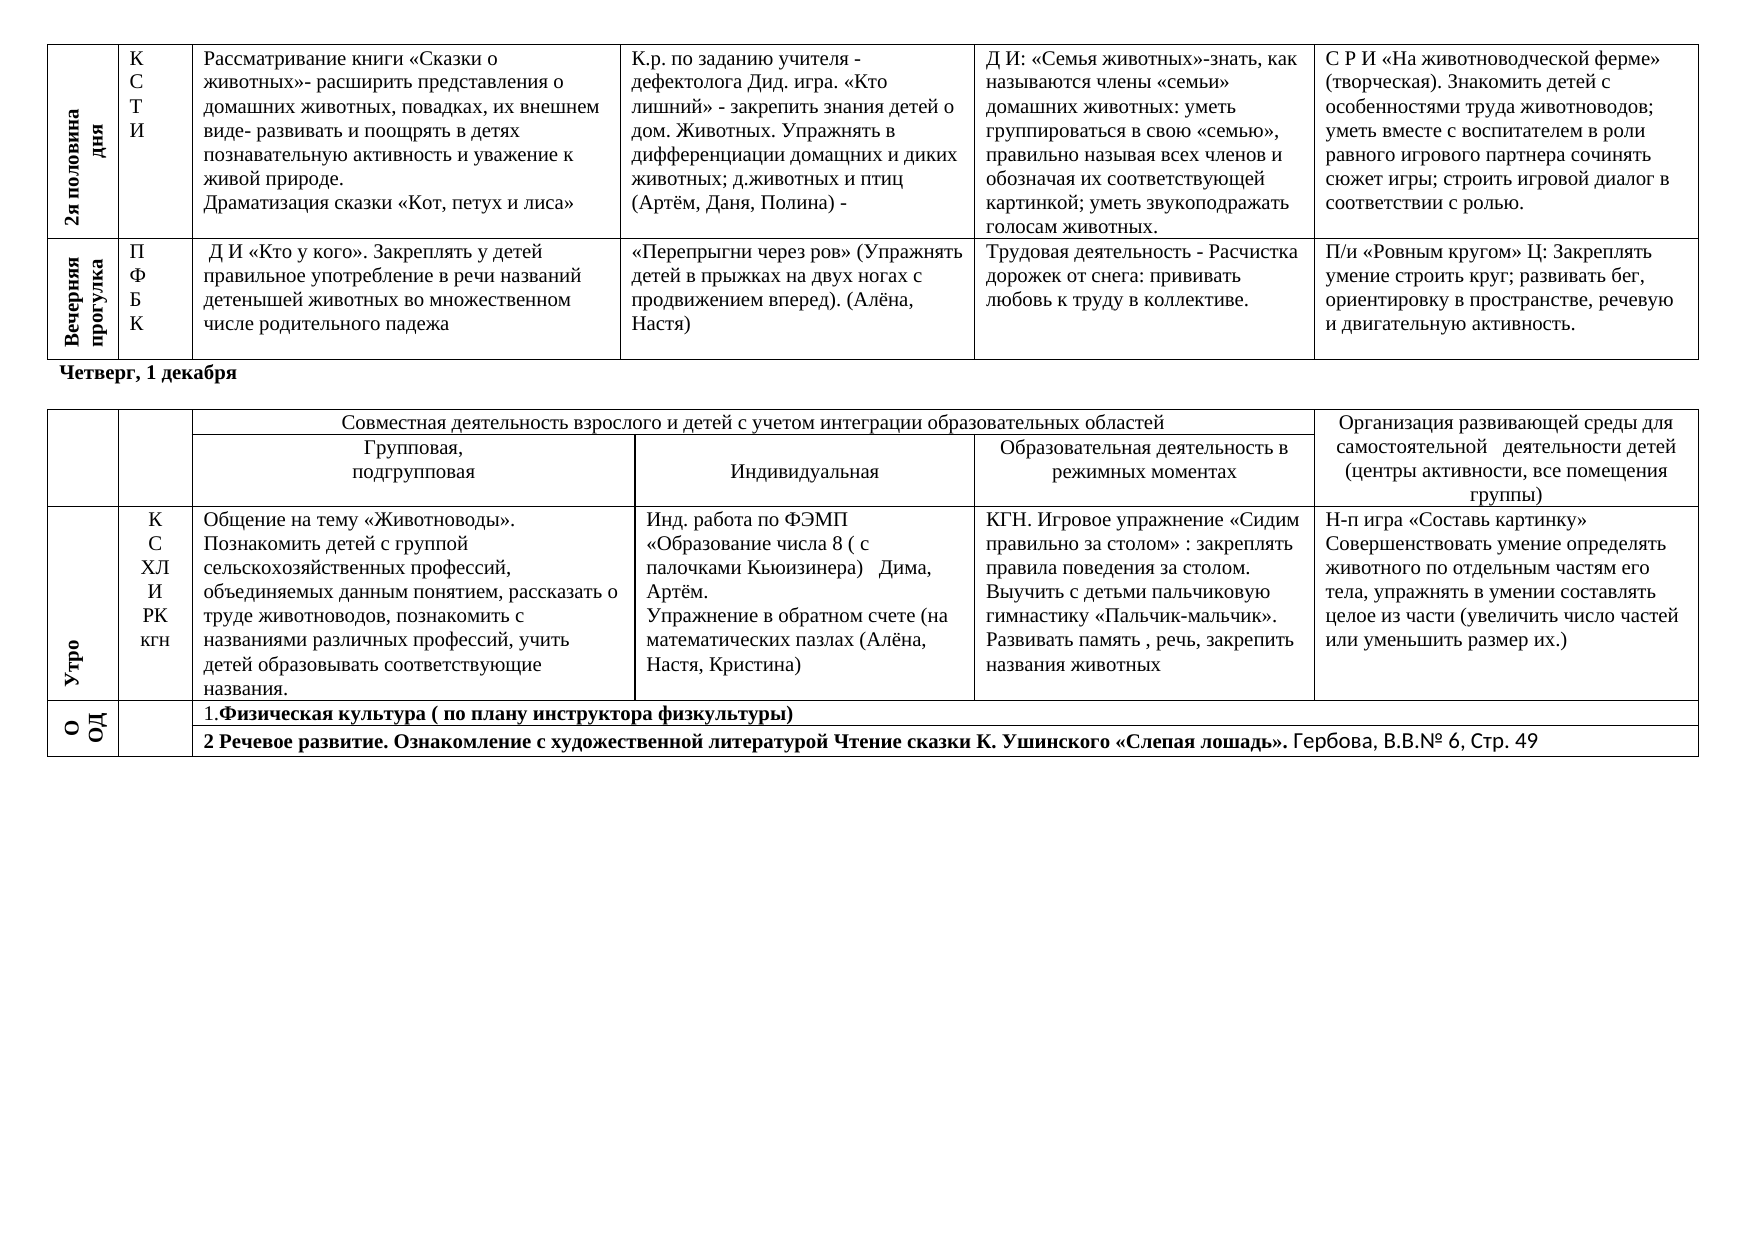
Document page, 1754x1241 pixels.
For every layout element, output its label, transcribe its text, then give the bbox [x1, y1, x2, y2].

table_cell Рассматривание книги «Сказки о животных»- расширить представления о домашних животных, повадках, их внешнем виде- развивать и поощрять в детях познавательную активность и уважение к живой природе. Драматизация сказки «Кот, петух и лиса» [193, 45, 620, 238]
table_cell Вечерняя прогулка [48, 239, 118, 359]
table_header Организация развивающей среды для самостоятельной деятельности детей (центры активности, все помещения группы) [1315, 410, 1698, 506]
table_header [119, 410, 192, 506]
table_cell К С ХЛ И РК кгн [119, 507, 192, 699]
text Четверг, 1 декабря [59, 360, 1636, 384]
table_cell Инд. работа по ФЭМП «Образование числа 8 ( с палочками Кьюизинера) Дима, Артём. Упражнение в обратном счете (на математических пазлах (Алёна, Настя, Кристина) [636, 507, 974, 699]
table_cell Групповая, подгрупповая [193, 435, 634, 506]
table_cell ООД [48, 701, 118, 756]
table_cell 2я половина дня [48, 45, 118, 238]
table_cell С Р И «На животноводческой ферме» (творческая). Знакомить детей с особенностями труда животноводов; уметь вместе с воспитателем в роли равного игрового партнера сочинять сюжет игры; строить игровой диалог в соответствии с ролью. [1315, 45, 1698, 238]
table_cell Утро [48, 507, 118, 699]
table_cell П/и «Ровным кругом» Ц: Закреплять умение строить круг; развивать бег, ориентировку в пространстве, речевую и двигательную активность. [1315, 239, 1698, 359]
table_cell КГН. Игровое упражнение «Сидим правильно за столом» : закреплять правила поведения за столом. Выучить с детьми пальчиковую гимнастику «Пальчик-мальчик». Развивать память , речь, закрепить названия животных [975, 507, 1314, 699]
table_cell Н-п игра «Составь картинку» Совершенствовать умение определять животного по отдельным частям его тела, упражнять в умении составлять целое из части (увеличить число частей или уменьшить размер их.) [1315, 507, 1698, 699]
table_cell К.р. по заданию учителя - дефектолога Дид. игра. «Кто лишний» - закрепить знания детей о дом. Животных. Упражнять в дифференциации домащних и диких животных; д.животных и птиц (Артём, Даня, Полина) - [621, 45, 974, 238]
table_cell Д И «Кто у кого». Закреплять у детей правильное употребление в речи названий детенышей животных во множественном числе родительного падежа [193, 239, 620, 359]
table_header Совместная деятельность взрослого и детей с учетом интеграции образовательных областей [193, 410, 1314, 434]
table_cell «Перепрыгни через ров» (Упражнять детей в прыжках на двух ногах с продвижением вперед). (Алёна, Настя) [621, 239, 974, 359]
table_cell 1.Физическая культура ( по плану инструктора физкультуры) [193, 701, 1698, 725]
table_cell Образовательная деятельность в режимных моментах [975, 435, 1314, 506]
table_cell 2 Речевое развитие. Ознакомление с художественной литературой Чтение сказки К. Ушинского «Слепая лошадь». Гербова, В.В.№ 6, Стр. 49 [193, 726, 1698, 756]
table_cell [119, 701, 192, 756]
table_cell П Ф Б К [119, 239, 192, 359]
table_cell Индивидуальная [636, 435, 974, 506]
table_cell Трудовая деятельность - Расчистка дорожек от снега: прививать любовь к труду в коллективе. [975, 239, 1314, 359]
table_cell Д И: «Семья животных»-знать, как называются члены «семьи» домашних животных: уметь группироваться в свою «семью», правильно называя всех членов и обозначая их соответствующей картинкой; уметь звукоподражать голосам животных. [975, 45, 1314, 238]
table_cell Общение на тему «Животноводы». Познакомить детей с группой сельскохозяйственных профессий, объединяемых данным понятием, рассказать о труде животноводов, познакомить с названиями различных профессий, учить детей образовывать соответствующие названия. [193, 507, 634, 699]
table_cell К С Т И [119, 45, 192, 238]
table_header [48, 410, 118, 506]
